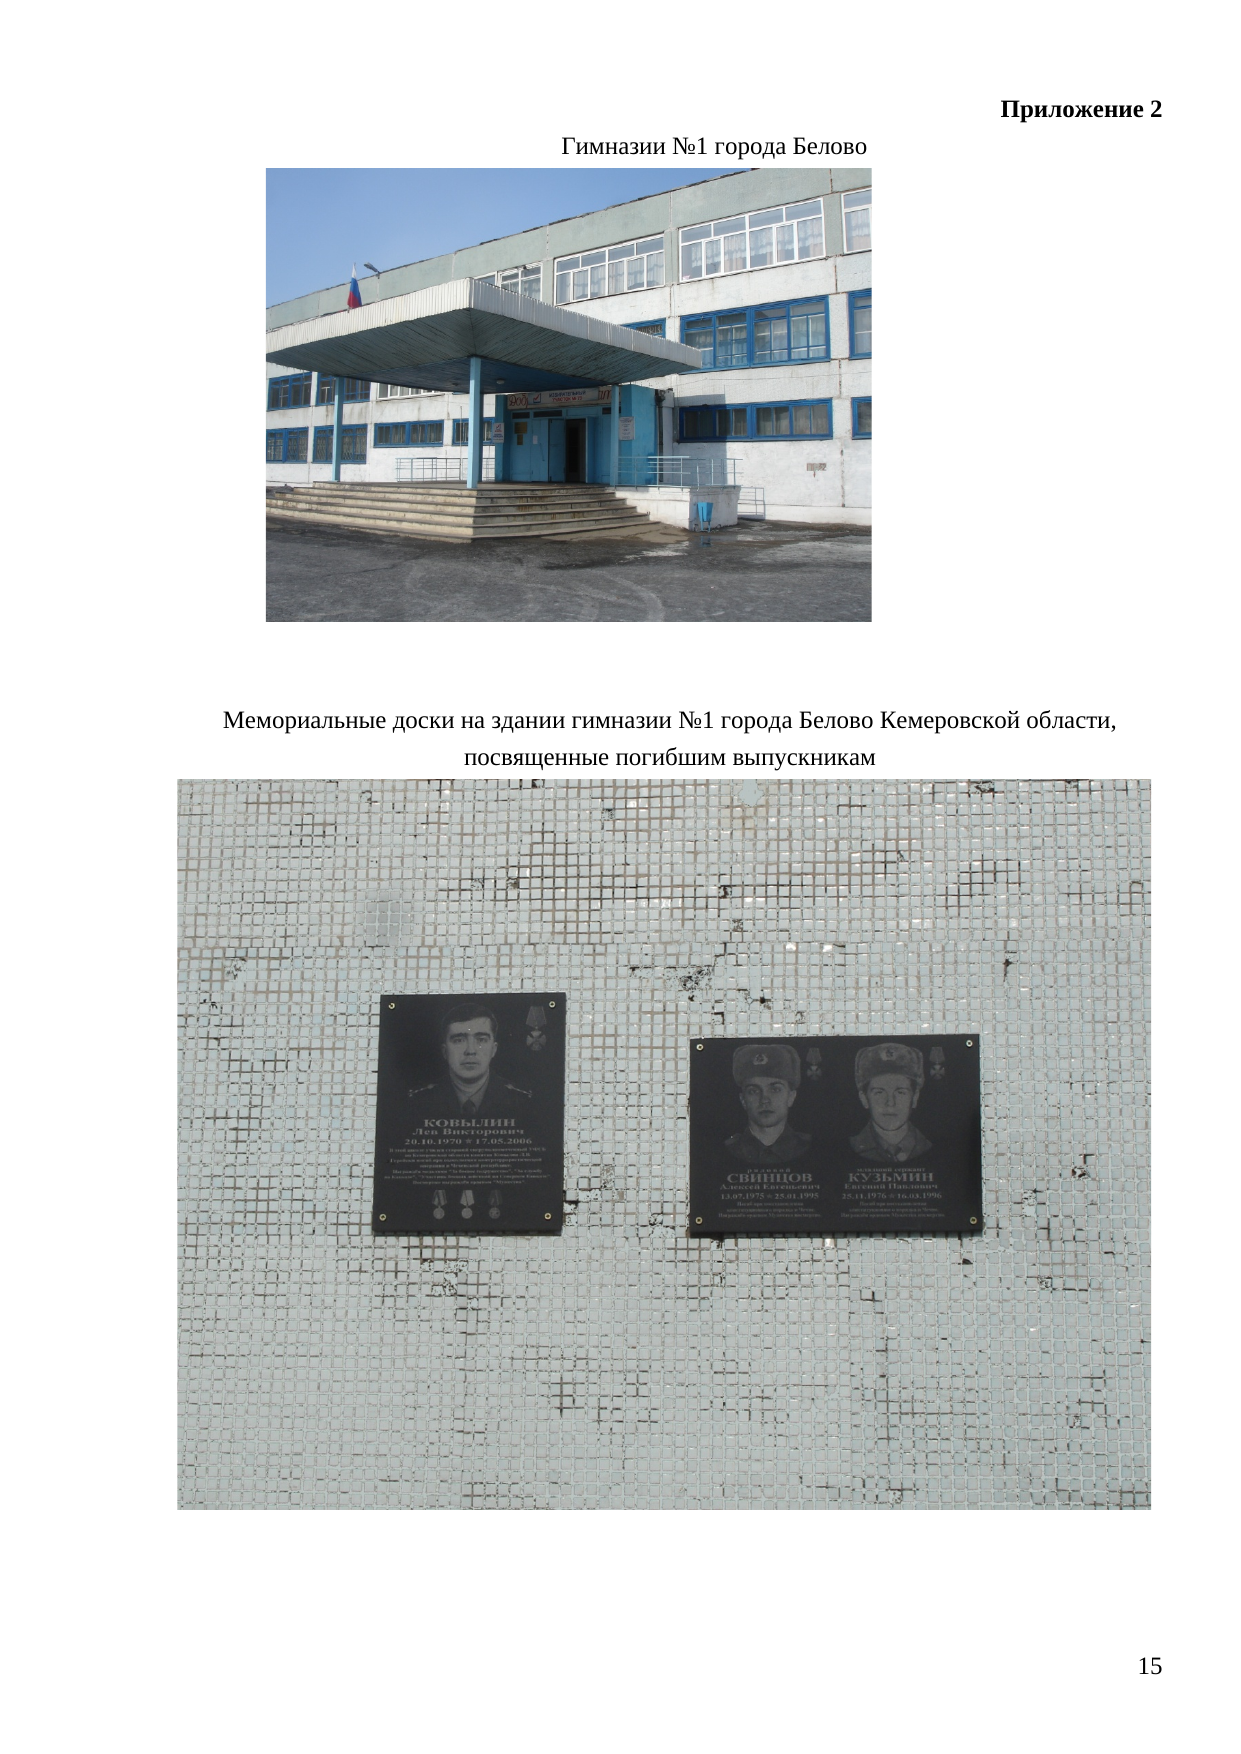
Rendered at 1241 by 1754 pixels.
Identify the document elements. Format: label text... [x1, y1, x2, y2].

text Мемориальные доски на здании гимназии №1 города Белово Кемеровской области, посвященные погибшим выпускникам [177, 705, 1162, 771]
picture [177, 779, 1152, 1510]
picture [265, 168, 872, 622]
text Гимназии №1 города Белово [177, 131, 1162, 160]
text Приложение 2 [177, 94, 1162, 122]
